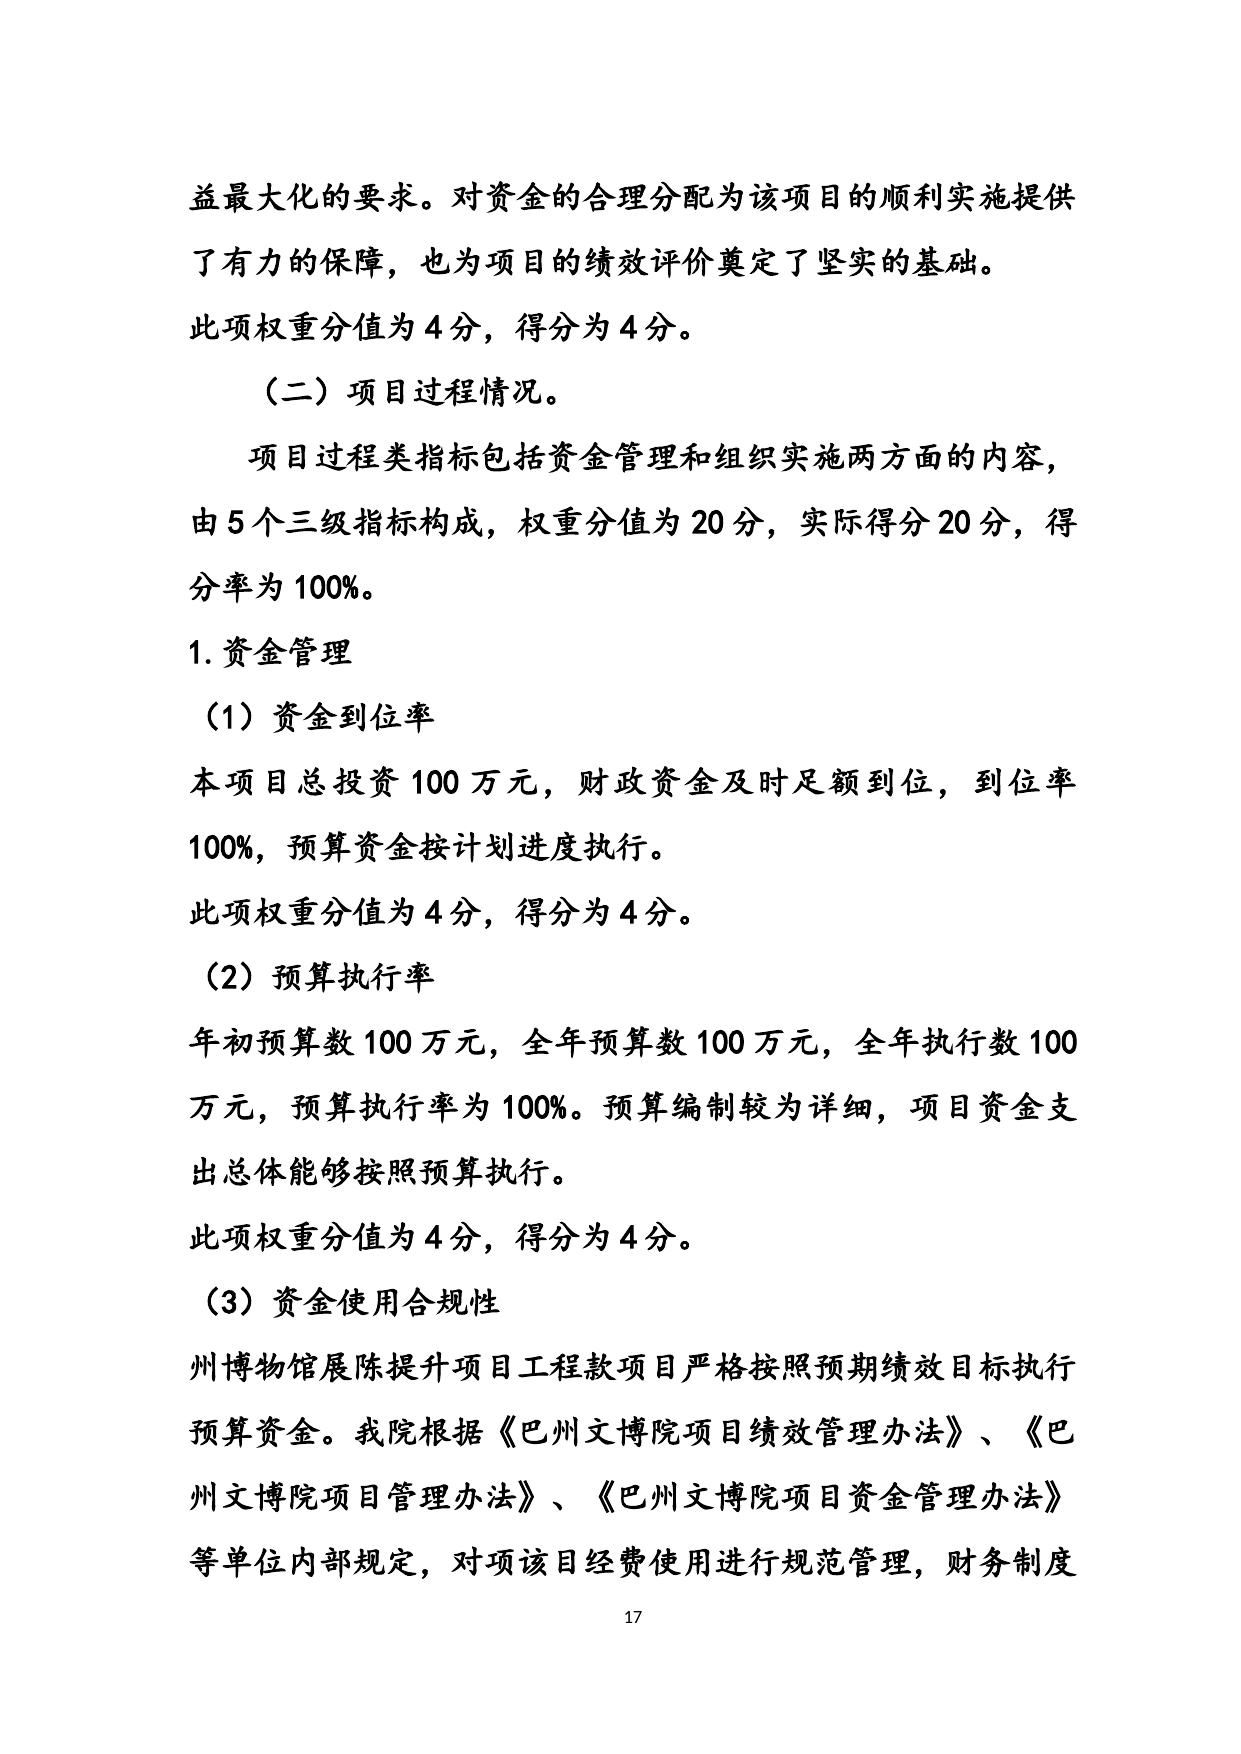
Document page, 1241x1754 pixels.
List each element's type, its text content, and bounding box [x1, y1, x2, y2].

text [187, 422, 1078, 1592]
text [187, 162, 1078, 357]
text （二）项目过程情况。 [187, 357, 1078, 422]
